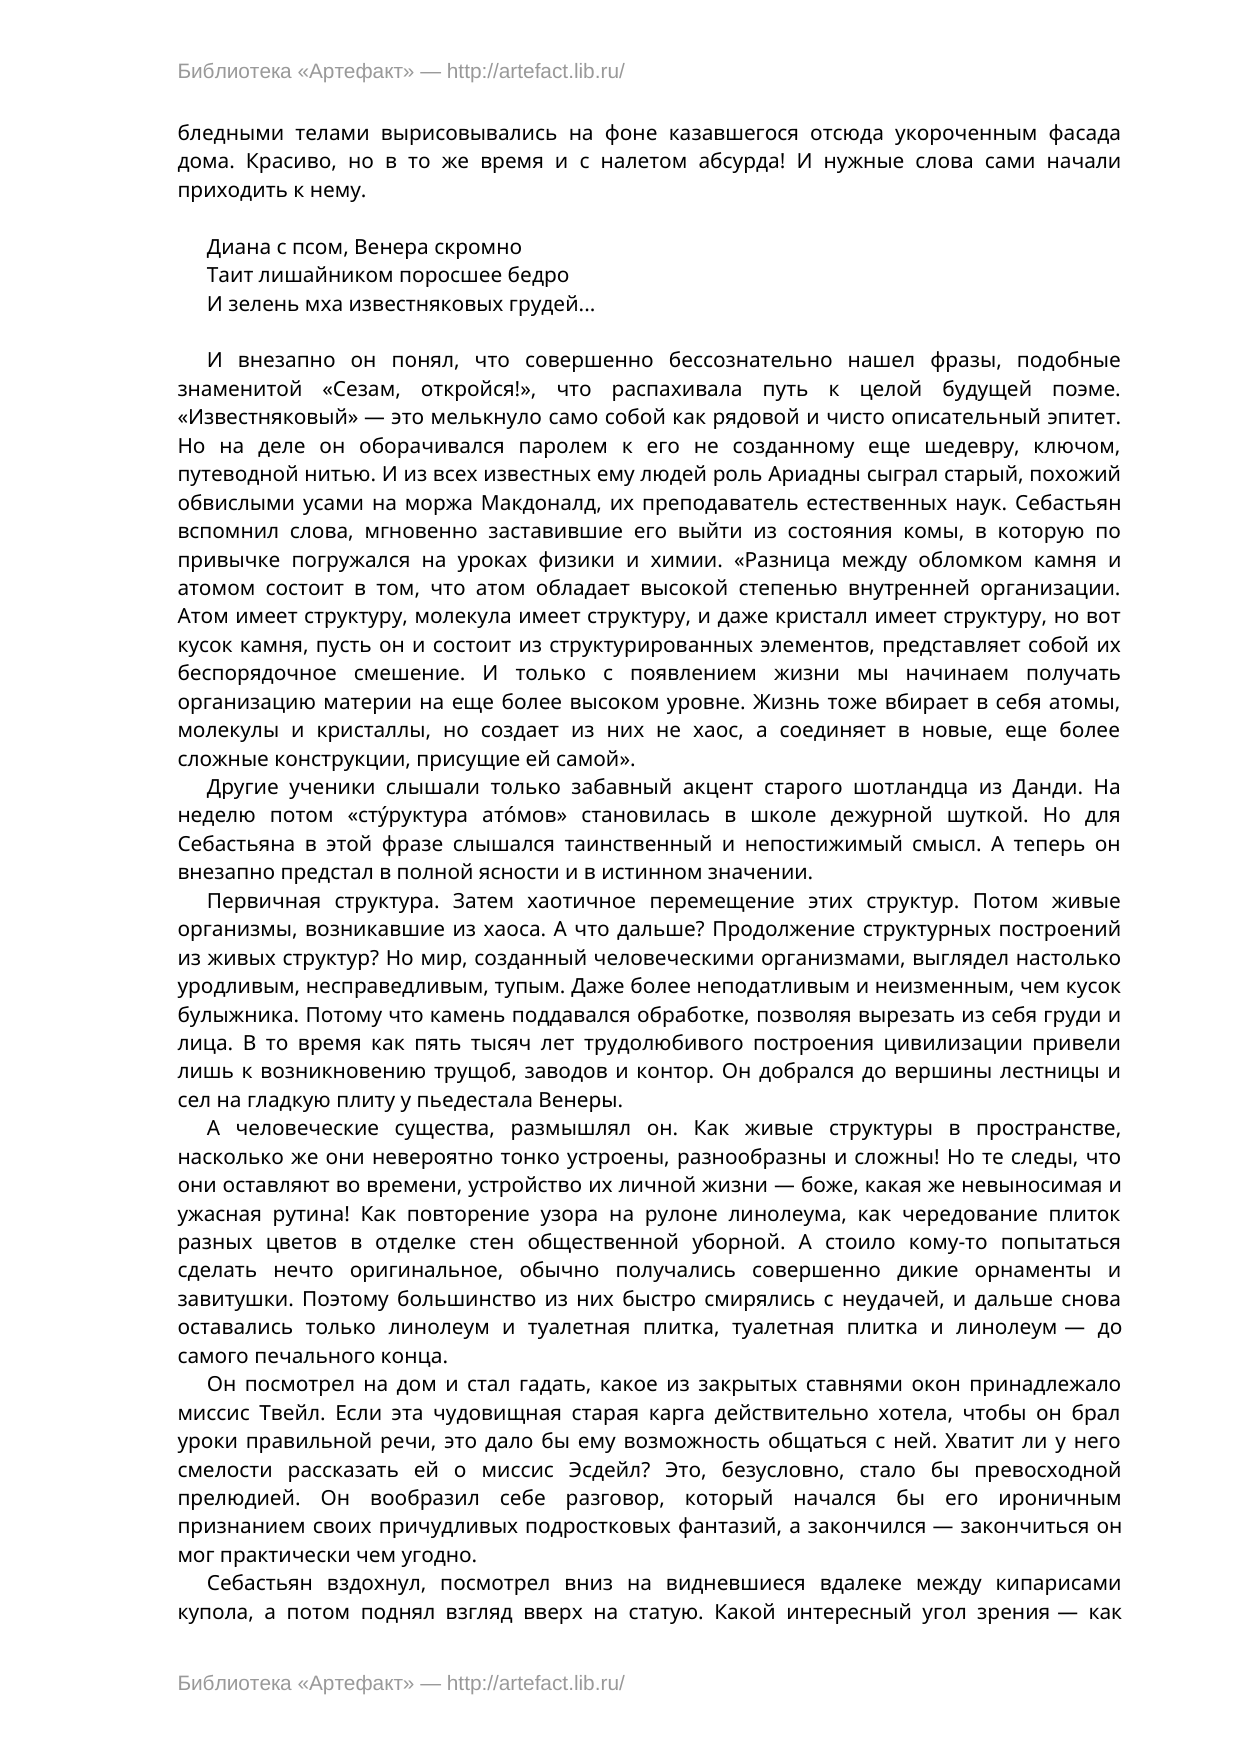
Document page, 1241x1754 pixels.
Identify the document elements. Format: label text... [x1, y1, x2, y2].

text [177, 118, 1122, 203]
text Он посмотрел на дом и стал гадать, какое из закрытых ставнями окон принадлежало миссис Твейл. Если эта чудовищная старая карга действительно хотела, чтобы он брал уроки правильной речи, это дало бы ему возможность общаться с ней. Хватит ли у него смелости рассказать ей о миссис Эсдейл? Это, безусловно, стало бы превосходной прелюдией. Он вообразил себе разговор, который начался бы его ироничным признанием своих причудливых подростковых фантазий, а закончился — закончиться он мог практически чем угодно. [177, 1369, 1122, 1568]
text Диана с псом, Венера скромно [177, 232, 1122, 260]
text Другие ученики слышали только забавный акцент старого шотландца из Данди. На неделю потом «сту́руктура ато́мов» становилась в школе дежурной шуткой. Но для Себастьяна в этой фразе слышался таинственный и непостижимый смысл. А теперь он внезапно предстал в полной ясности и в истинном значении. [177, 772, 1122, 886]
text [177, 1568, 1122, 1625]
text Таит лишайником поросшее бедро [177, 260, 1122, 289]
text Первичная структура. Затем хаотичное перемещение этих структур. Потом живые организмы, возникавшие из хаоса. А что дальше? Продолжение структурных построений из живых структур? Но мир, созданный человеческими организмами, выглядел настолько уродливым, несправедливым, тупым. Даже более неподатливым и неизменным, чем кусок булыжника. Потому что камень поддавался обработке, позволяя вырезать из себя груди и лица. В то время как пять тысяч лет трудолюбивого построения цивилизации привели лишь к возникновению трущоб, заводов и контор. Он добрался до вершины лестницы и сел на гладкую плиту у пьедестала Венеры. [177, 886, 1122, 1113]
text И зелень мха известняковых грудей... [177, 289, 1122, 317]
text И внезапно он понял, что совершенно бессознательно нашел фразы, подобные знаменитой «Сезам, откройся!», что распахивала путь к целой будущей поэме. «Известняковый» — это мелькнуло само собой как рядовой и чисто описательный эпитет. Но на деле он оборачивался паролем к его не созданному еще шедевру, ключом, путеводной нитью. И из всех известных ему людей роль Ариадны сыграл старый, похожий обвислыми усами на моржа Макдоналд, их преподаватель естественных наук. Себастьян вспомнил слова, мгновенно заставившие его выйти из состояния комы, в которую по привычке погружался на уроках физики и химии. «Разница между обломком камня и атомом состоит в том, что атом обладает высокой степенью внутренней организации. Атом имеет структуру, молекула имеет структуру, и даже кристалл имеет структуру, но вот кусок камня, пусть он и состоит из структурированных элементов, представляет собой их беспорядочное смешение. И только с появлением жизни мы начинаем получать организацию материи на еще более высоком уровне. Жизнь тоже вбирает в себя атомы, молекулы и кристаллы, но создает из них не хаос, а соединяет в новые, еще более сложные конструкции, присущие ей самой». [177, 346, 1122, 772]
text А человеческие существа, размышлял он. Как живые структуры в пространстве, насколько же они невероятно тонко устроены, разнообразны и сложны! Но те следы, что они оставляют во времени, устройство их личной жизни — боже, какая же невыносимая и ужасная рутина! Как повторение узора на рулоне линолеума, как чередование плиток разных цветов в отделке стен общественной уборной. А стоило кому-то попытаться сделать нечто оригинальное, обычно получались совершенно дикие орнаменты и завитушки. Поэтому большинство из них быстро смирялись с неудачей, и дальше снова оставались только линолеум и туалетная плитка, туалетная плитка и линолеум — до самого печального конца. [177, 1113, 1122, 1369]
